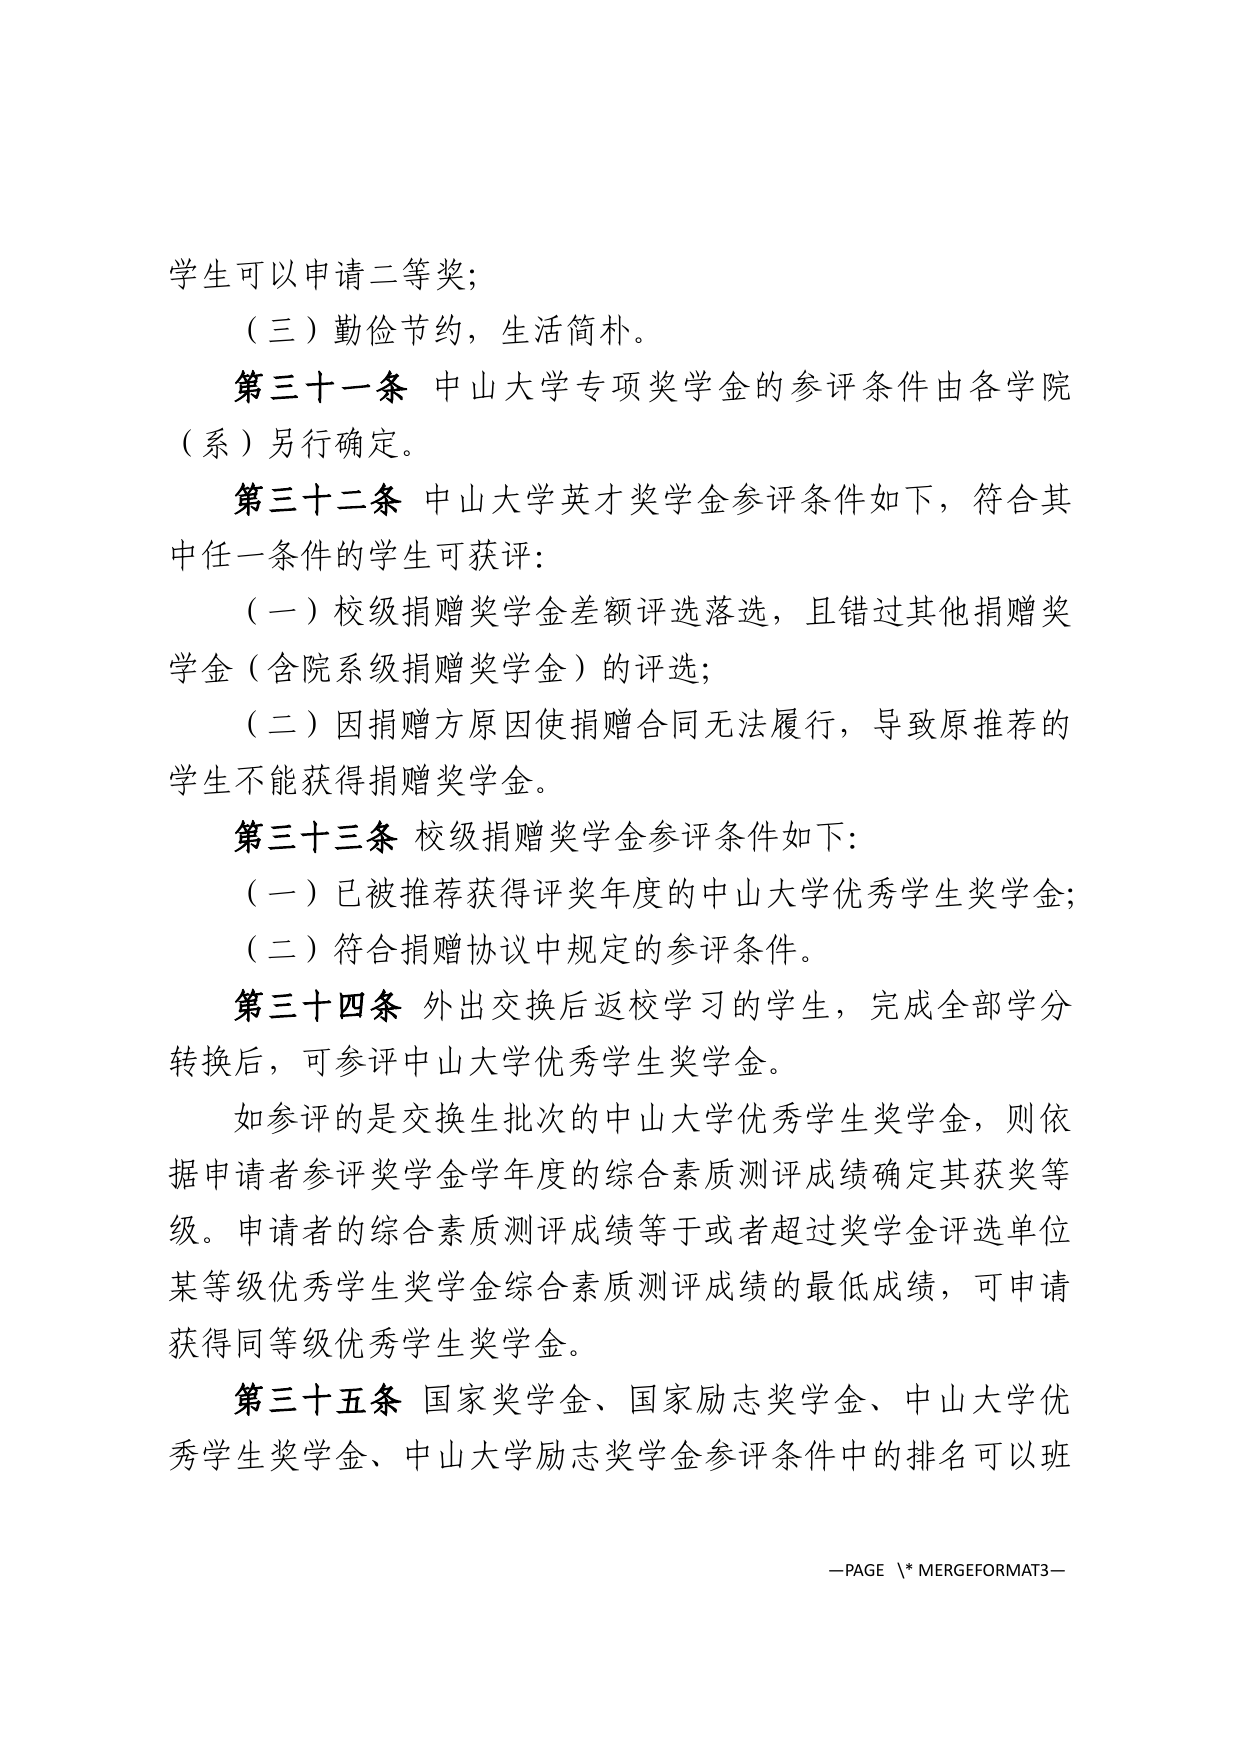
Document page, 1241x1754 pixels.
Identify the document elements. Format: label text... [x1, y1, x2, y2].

list （一）已被推荐获得评奖年度的中山大学优秀学生奖学金； [167, 860, 1074, 916]
text （一）校级捐赠奖学金差额评选落选，且错过其他捐赠奖学金（含院系级捐赠奖学金）的评选； [167, 579, 1074, 691]
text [167, 1366, 1074, 1479]
list （二）符合捐赠协议中规定的参评条件。 [167, 916, 1074, 973]
text 第三十四条 外出交换后返校学习的学生，完成全部学分转换后，可参评中山大学优秀学生奖学金。 [167, 973, 1074, 1085]
text 第三十二条 中山大学英才奖学金参评条件如下，符合其中任一条件的学生可获评： [167, 466, 1074, 579]
text （二）因捐赠方原因使捐赠合同无法履行，导致原推荐的学生不能获得捐赠奖学金。 [167, 691, 1074, 804]
text 第三十三条 校级捐赠奖学金参评条件如下： [167, 804, 1074, 860]
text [167, 241, 1074, 298]
text （三）勤俭节约，生活简朴。 [167, 298, 1074, 354]
text 第三十一条 中山大学专项奖学金的参评条件由各学院（系）另行确定。 [167, 354, 1074, 466]
text 如参评的是交换生批次的中山大学优秀学生奖学金，则依据申请者参评奖学金学年度的综合素质测评成绩确定其获奖等级。申请者的综合素质测评成绩等于或者超过奖学金评选单位某等级优秀学生奖学金综合素质测评成绩的最低成绩，可申请获得同等级优秀学生奖学金。 [167, 1085, 1074, 1366]
